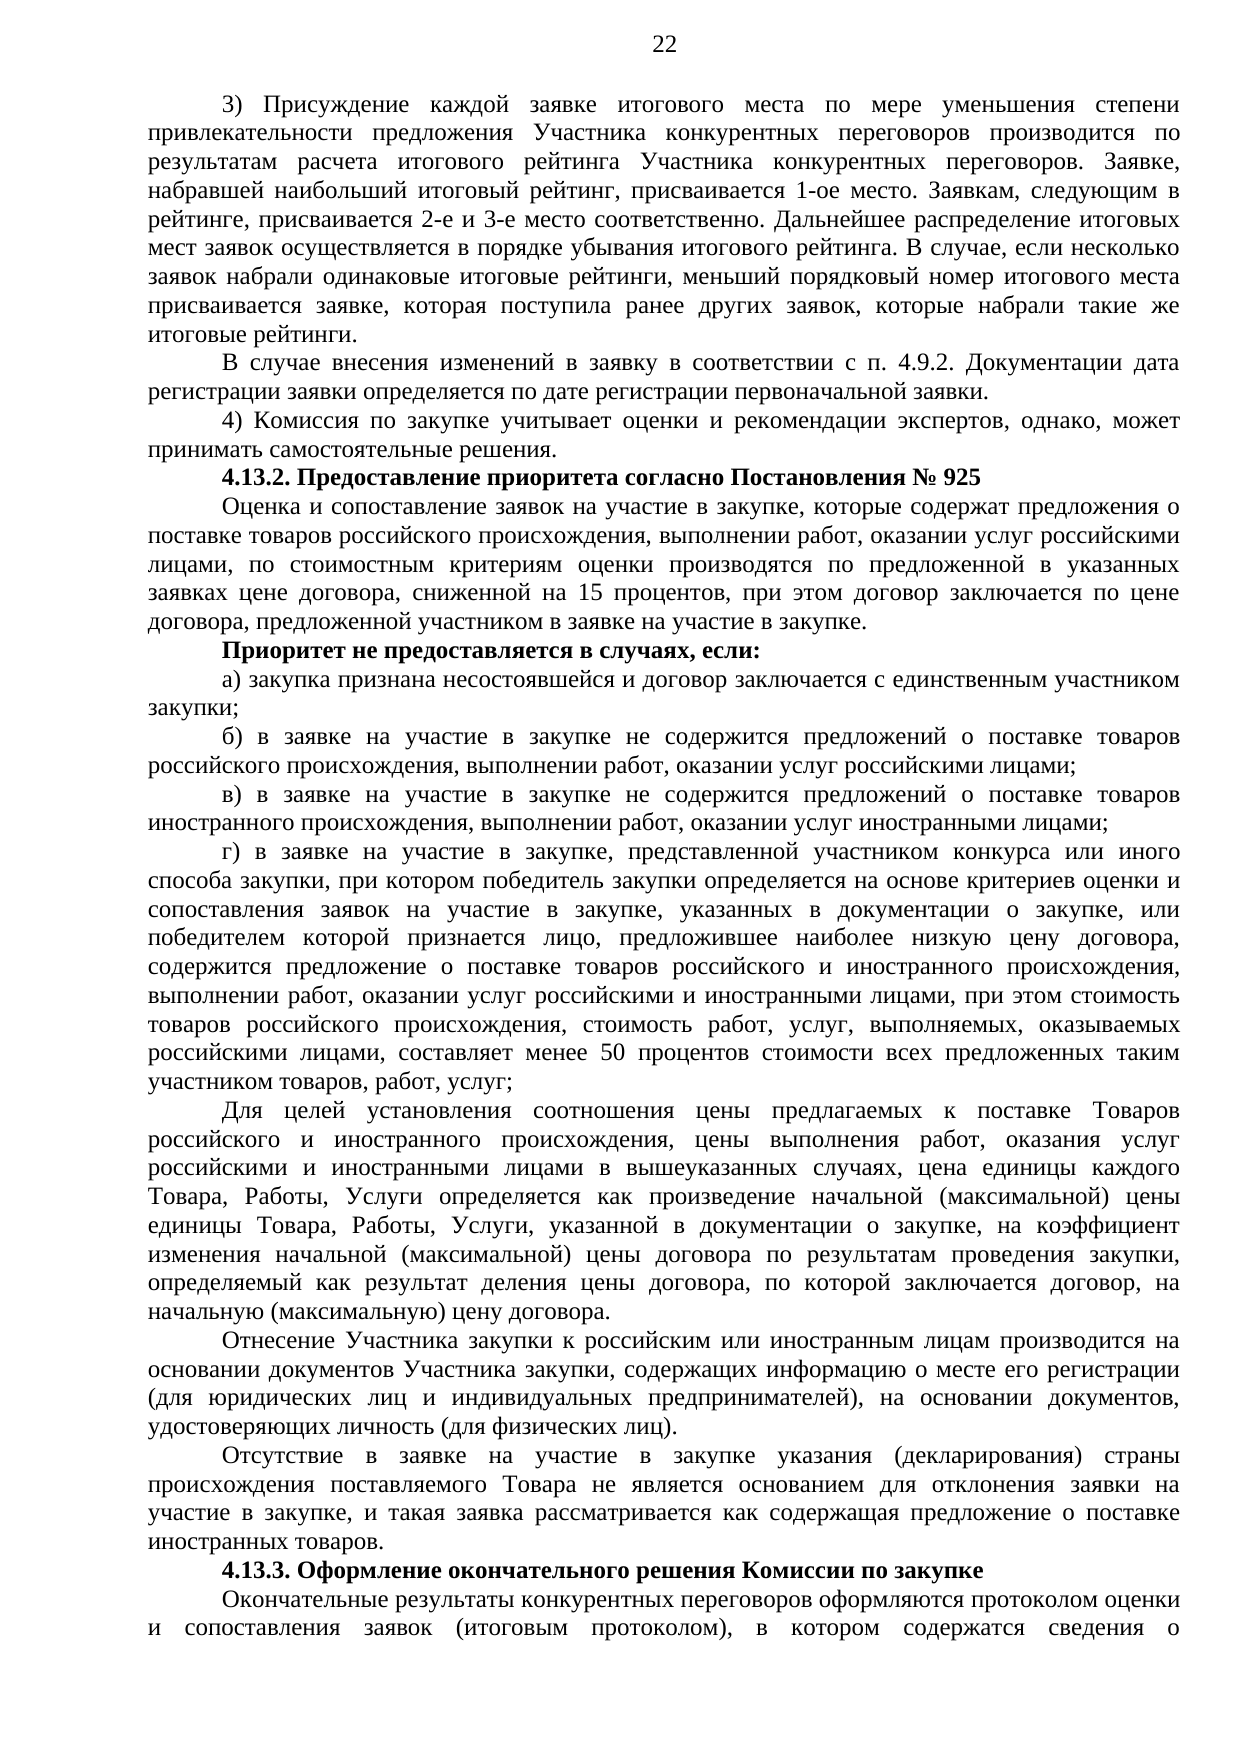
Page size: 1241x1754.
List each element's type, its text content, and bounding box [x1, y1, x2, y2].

text 4) Комиссия по закупке учитывает оценки и рекомендации экспертов, однако, может принимать самостоятельные решения. [148, 405, 1181, 462]
text Отнесение Участника закупки к российским или иностранным лицам производится на основании документов Участника закупки, содержащих информацию о месте его регистрации (для юридических лиц и индивидуальных предпринимателей), на основании документов, удостоверяющих личность (для физических лиц). [148, 1325, 1181, 1440]
text 3) Присуждение каждой заявке итогового места по мере уменьшения степени привлекательности предложения Участника конкурентных переговоров производится по результатам расчета итогового рейтинга Участника конкурентных переговоров. Заявке, набравшей наибольший итоговый рейтинг, присваивается 1-ое место. Заявкам, следующим в рейтинге, присваивается 2-е и 3-е место соответственно. Дальнейшее распределение итоговых мест заявок осуществляется в порядке убывания итогового рейтинга. В случае, если несколько заявок набрали одинаковые итоговые рейтинги, меньший порядковый номер итогового места присваивается заявке, которая поступила ранее других заявок, которые набрали такие же итоговые рейтинги. [148, 89, 1181, 347]
text в) в заявке на участие в закупке не содержится предложений о поставке товаров иностранного происхождения, выполнении работ, оказании услуг иностранными лицами; [148, 779, 1181, 836]
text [148, 1584, 1181, 1641]
text Отсутствие в заявке на участие в закупке указания (декларирования) страны происхождения поставляемого Товара не является основанием для отклонения заявки на участие в закупке, и такая заявка рассматривается как содержащая предложение о поставке иностранных товаров. [148, 1440, 1181, 1555]
text Для целей установления соотношения цены предлагаемых к поставке Товаров российского и иностранного происхождения, цены выполнения работ, оказания услуг российскими и иностранными лицами в вышеуказанных случаях, цена единицы каждого Товара, Работы, Услуги определяется как произведение начальной (максимальной) цены единицы Товара, Работы, Услуги, указанной в документации о закупке, на коэффициент изменения начальной (максимальной) цены договора по результатам проведения закупки, определяемый как результат деления цены договора, по которой заключается договор, на начальную (максимальную) цену договора. [148, 1095, 1181, 1325]
text Оценка и сопоставление заявок на участие в закупке, которые содержат предложения о поставке товаров российского происхождения, выполнении работ, оказании услуг российскими лицами, по стоимостным критериям оценки производятся по предложенной в указанных заявках цене договора, сниженной на 15 процентов, при этом договор заключается по цене договора, предложенной участником в заявке на участие в закупке. [148, 491, 1181, 635]
text а) закупка признана несостоявшейся и договор заключается с единственным участником закупки; [148, 664, 1181, 721]
text В случае внесения изменений в заявку в соответствии с п. 4.9.2. Документации дата регистрации заявки определяется по дате регистрации первоначальной заявки. [148, 347, 1181, 405]
text б) в заявке на участие в закупке не содержится предложений о поставке товаров российского происхождения, выполнении работ, оказании услуг российскими лицами; [148, 721, 1181, 779]
text 4.13.2. Предоставление приоритета согласно Постановления № 925 [148, 462, 1181, 491]
text 4.13.3. Оформление окончательного решения Комиссии по закупке [148, 1555, 1181, 1584]
text Приоритет не предоставляется в случаях, если: [148, 635, 1181, 664]
text г) в заявке на участие в закупке, представленной участником конкурса или иного способа закупки, при котором победитель закупки определяется на основе критериев оценки и сопоставления заявок на участие в закупке, указанных в документации о закупке, или победителем которой признается лицо, предложившее наиболее низкую цену договора, содержится предложение о поставке товаров российского и иностранного происхождения, выполнении работ, оказании услуг российскими и иностранными лицами, при этом стоимость товаров российского происхождения, стоимость работ, услуг, выполняемых, оказываемых российскими лицами, составляет менее 50 процентов стоимости всех предложенных таким участником товаров, работ, услуг; [148, 836, 1181, 1095]
